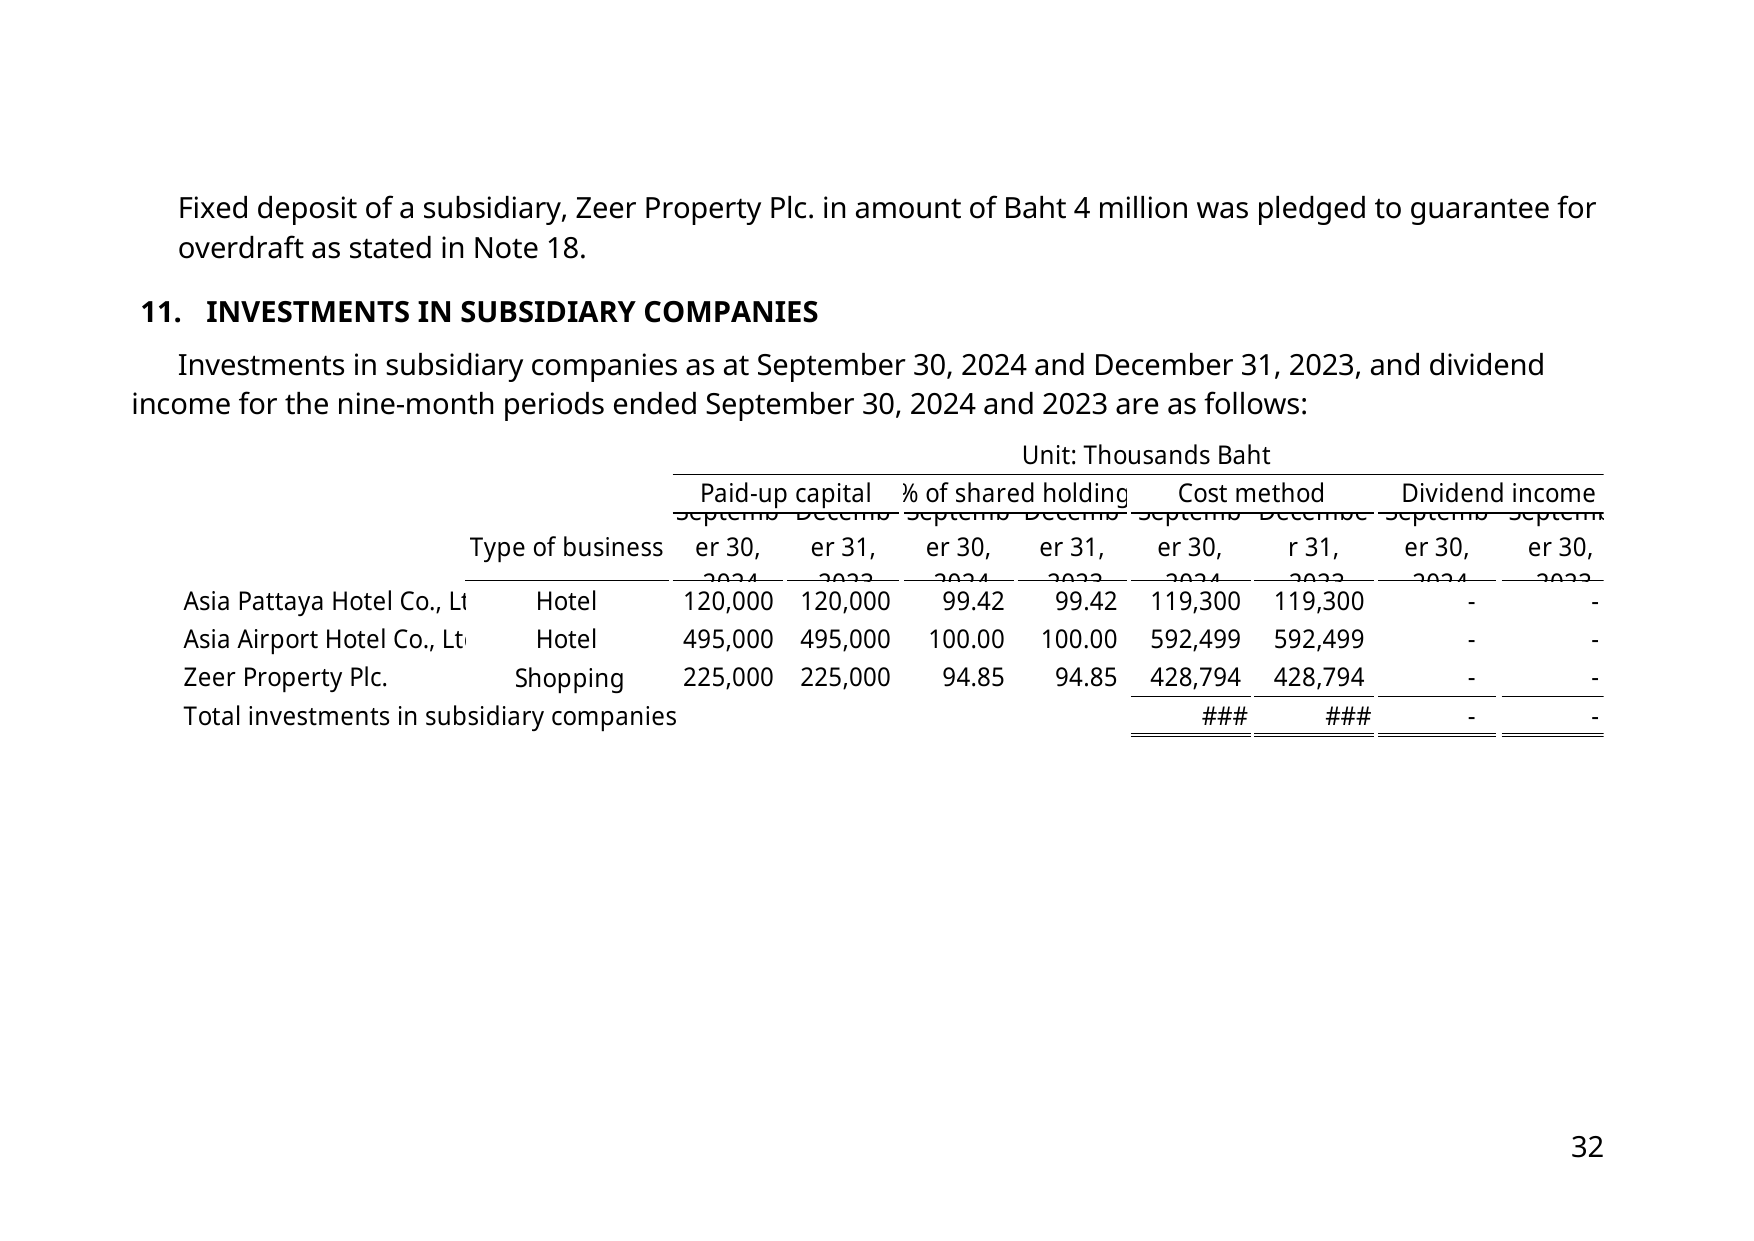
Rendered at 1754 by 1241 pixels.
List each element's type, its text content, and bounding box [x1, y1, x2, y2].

list INVESTMENTS IN SUBSIDIARY COMPANIES [140, 292, 1604, 331]
list Fixed deposit of a subsidiary, Zeer Property Plc. in amount of Baht 4 million was pledged to guarantee for overdraft as stated in Note 18. [178, 187, 1604, 267]
text Investments in subsidiary companies as at September 30, 2024 and December 31, 2023, and dividend income for the nine-month periods ended September 30, 2024 and 2023 are as follows: [131, 344, 1604, 423]
